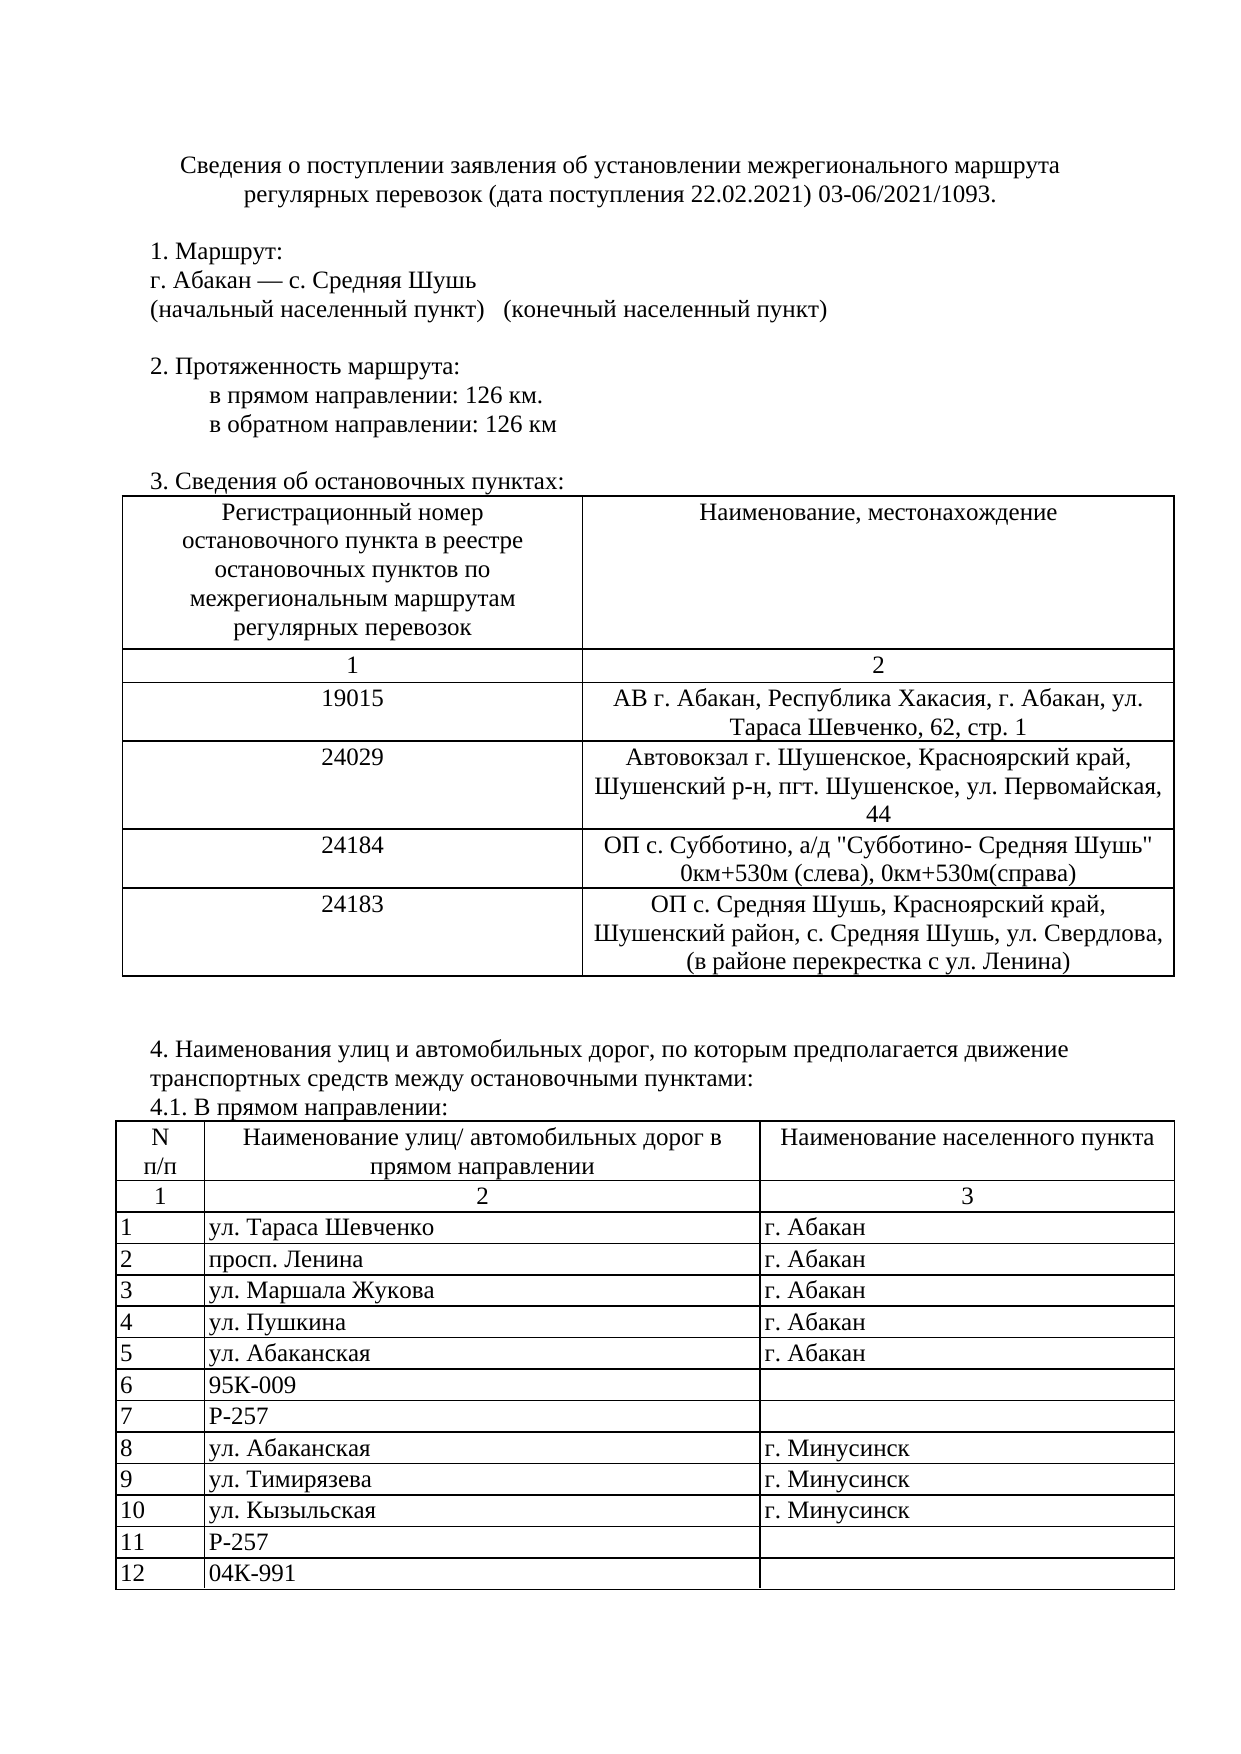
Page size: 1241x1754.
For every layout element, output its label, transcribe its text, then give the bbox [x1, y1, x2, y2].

text 4.1. В прямом направлении: [150, 1092, 1090, 1120]
table_cell 1 [117, 1181, 204, 1211]
text (начальный населенный пункт) (конечный населенный пункт) [150, 294, 1090, 322]
table_cell ул. Абаканская [205, 1338, 759, 1368]
text г. Абакан — с. Средняя Шушь [150, 265, 1090, 294]
table_cell ОП с. Средняя Шушь, Красноярский край, Шушенский район, с. Средняя Шушь, ул. Свердлова, (в районе перекрестка с ул. Ленина) [583, 889, 1173, 975]
text в обратном направлении: 126 км [150, 409, 1090, 437]
table_cell 11 [117, 1527, 204, 1557]
text 2. Протяженность маршрута: [150, 351, 1090, 380]
table_cell 19015 [123, 683, 582, 740]
table_cell 2 [205, 1181, 759, 1211]
table_header Наименование улиц/ автомобильных дорог в прямом направлении [205, 1122, 759, 1179]
table_cell г. Абакан [761, 1244, 1174, 1274]
table_cell просп. Ленина [205, 1244, 759, 1274]
table_cell 2 [583, 650, 1173, 681]
table_cell г. Абакан [761, 1276, 1174, 1305]
table_cell 4 [117, 1307, 204, 1337]
table_cell Р-257 [205, 1527, 759, 1557]
table_header N п/п [117, 1122, 204, 1179]
table_cell г. Минусинск [761, 1496, 1174, 1526]
table_cell 04К-991 [205, 1559, 759, 1588]
table_cell 5 [117, 1338, 204, 1368]
table_cell ул. Маршала Жукова [205, 1276, 759, 1305]
table_cell г. Минусинск [761, 1433, 1174, 1463]
table_cell [761, 1559, 1174, 1588]
table_cell 1 [117, 1213, 204, 1242]
text в прямом направлении: 126 км. [150, 380, 1090, 409]
table_cell 3 [117, 1276, 204, 1305]
text Сведения о поступлении заявления об установлении межрегионального маршрута регулярных перевозок (дата поступления 22.02.2021) 03-06/2021/1093. [150, 150, 1090, 207]
table_cell 10 [117, 1496, 204, 1526]
table_cell 2 [117, 1244, 204, 1274]
table_cell 24184 [123, 830, 582, 887]
table_cell 8 [117, 1433, 204, 1463]
table_cell ул. Пушкина [205, 1307, 759, 1337]
table_cell г. Абакан [761, 1338, 1174, 1368]
table_cell ул. Тимирязева [205, 1464, 759, 1494]
table_cell ОП с. Субботино, а/д "Субботино- Средняя Шушь" 0км+530м (слева), 0км+530м(справа) [583, 830, 1173, 887]
table_cell 1 [123, 650, 582, 681]
table_cell г. Абакан [761, 1307, 1174, 1337]
text 3. Сведения об остановочных пунктах: [150, 466, 1090, 495]
table_cell АВ г. Абакан, Республика Хакасия, г. Абакан, ул. Тараса Шевченко, 62, стр. 1 [583, 683, 1173, 740]
table_header Наименование населенного пункта [761, 1122, 1174, 1179]
table_cell 95К-009 [205, 1370, 759, 1400]
table_cell 9 [117, 1464, 204, 1494]
text 4. Наименования улиц и автомобильных дорог, по которым предполагается движение транспортных средств между остановочными пунктами: [150, 1034, 1090, 1092]
table_header Наименование, местонахождение [583, 497, 1173, 648]
table_cell Р-257 [205, 1401, 759, 1431]
table_cell 24183 [123, 889, 582, 975]
table_cell 7 [117, 1401, 204, 1431]
table_cell ул. Тараса Шевченко [205, 1213, 759, 1242]
table_cell ул. Абаканская [205, 1433, 759, 1463]
table_cell ул. Кызыльская [205, 1496, 759, 1526]
table_cell 24029 [123, 742, 582, 828]
table_cell Автовокзал г. Шушенское, Красноярский край, Шушенский р-н, пгт. Шушенское, ул. Первомайская, 44 [583, 742, 1173, 828]
table_cell г. Абакан [761, 1213, 1174, 1242]
table_cell г. Минусинск [761, 1464, 1174, 1494]
table_cell [761, 1527, 1174, 1557]
table_cell 6 [117, 1370, 204, 1400]
table_cell 12 [117, 1559, 204, 1588]
table_cell 3 [761, 1181, 1174, 1211]
table_header Регистрационный номер остановочного пункта в реестре остановочных пунктов по межрегиональным маршрутам регулярных перевозок [123, 497, 582, 648]
text 1. Маршрут: [150, 236, 1090, 265]
table_cell [761, 1370, 1174, 1400]
table_cell [761, 1401, 1174, 1431]
